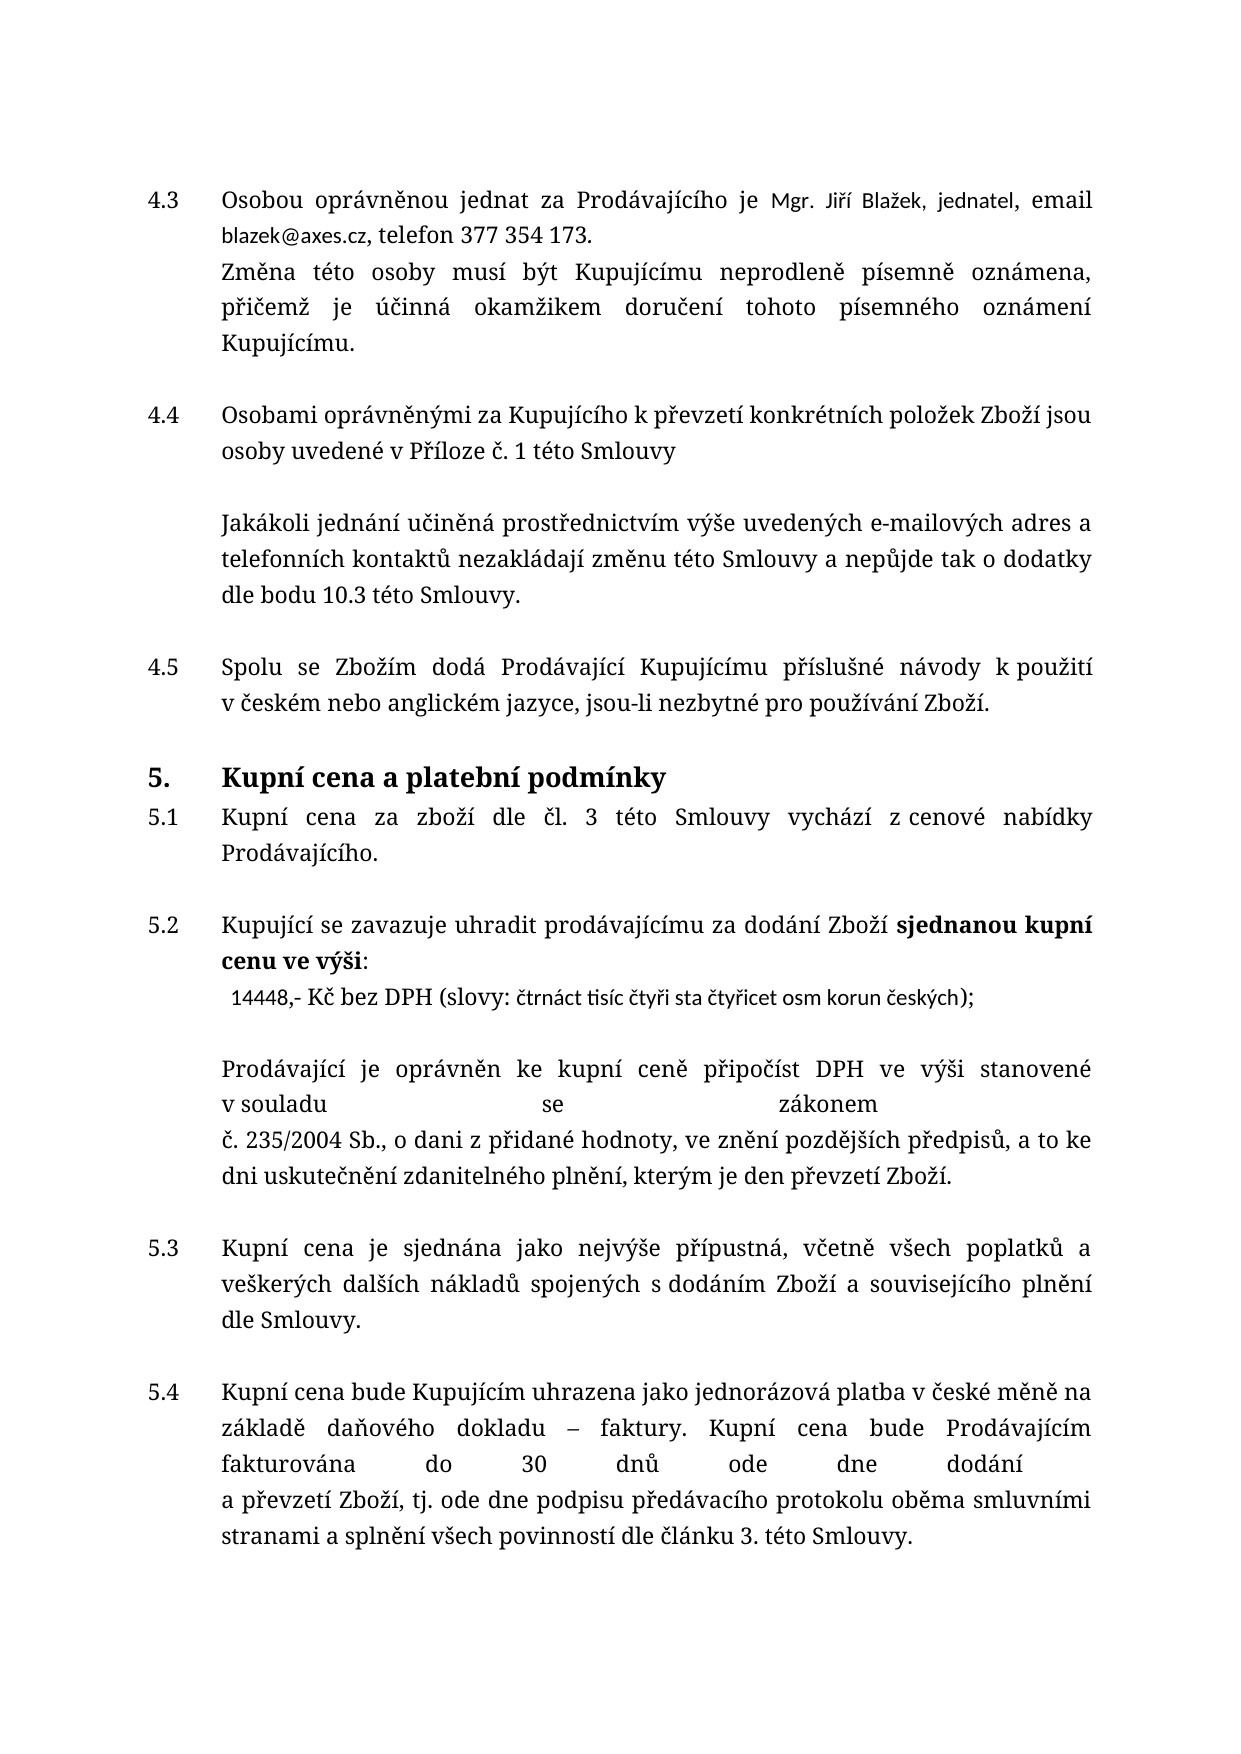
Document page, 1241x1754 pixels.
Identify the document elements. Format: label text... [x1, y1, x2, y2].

text 4.4 Osobami oprávněnými za Kupujícího k převzetí konkrétních položek Zboží jsou osoby uvedené v Příloze č. 1 této Smlouvy [148, 399, 1093, 466]
text 5.4 Kupní cena bude Kupujícím uhrazena jako jednorázová platba v české měně na základě daňového dokladu – faktury. Kupní cena bude Prodávajícím fakturována do 30 dnů ode dne dodání a převzetí Zboží, tj. ode dne podpisu předávacího protokolu oběma smluvními stranami a splnění všech povinností dle článku 3. této Smlouvy. [148, 1376, 1093, 1551]
text 5.1 Kupní cena za zboží dle čl. 3 této Smlouvy vychází z cenové nabídky Prodávajícího. [148, 801, 1093, 868]
text 5.3 Kupní cena je sjednána jako nejvýše přípustná, včetně všech poplatků a veškerých dalších nákladů spojených s dodáním Zboží a souvisejícího plnění dle Smlouvy. [148, 1232, 1093, 1335]
text 5. Kupní cena a platební podmínky [148, 758, 1093, 795]
text 5.2 Kupující se zavazuje uhradit prodávajícímu za dodání Zboží sjednanou kupní cenu ve výši: [148, 909, 1093, 976]
text Prodávající je oprávněn ke kupní ceně připočíst DPH ve výši stanovené v souladu se zákonem č. 235/2004 Sb., o dani z přidané hodnoty, ve znění pozdějších předpisů, a to ke dni uskutečnění zdanitelného plnění, kterým je den převzetí Zboží. [221, 1052, 1093, 1192]
text Jakákoli jednání učiněná prostřednictvím výše uvedených e-mailových adres a telefonních kontaktů nezakládají změnu této Smlouvy a nepůjde tak o dodatky dle bodu 10.3 této Smlouvy. [221, 507, 1093, 610]
text Změna této osoby musí být Kupujícímu neprodleně písemně oznámena, přičemž je účinná okamžikem doručení tohoto písemného oznámení Kupujícímu. [148, 255, 1093, 358]
text 4.5 Spolu se Zbožím dodá Prodávající Kupujícímu příslušné návody k použití v českém nebo anglickém jazyce, jsou-li nezbytné pro používání Zboží. [148, 651, 1093, 718]
list 14448,- Kč bez DPH (slovy: čtrnáct tisíc čtyři sta čtyřicet osm korun českých); [230, 981, 1093, 1012]
text 4.3 Osobou oprávněnou jednat za Prodávajícího je Mgr. Jiří Blažek, jednatel, email blazek@axes.cz, telefon 377 354 173. [148, 183, 1093, 251]
